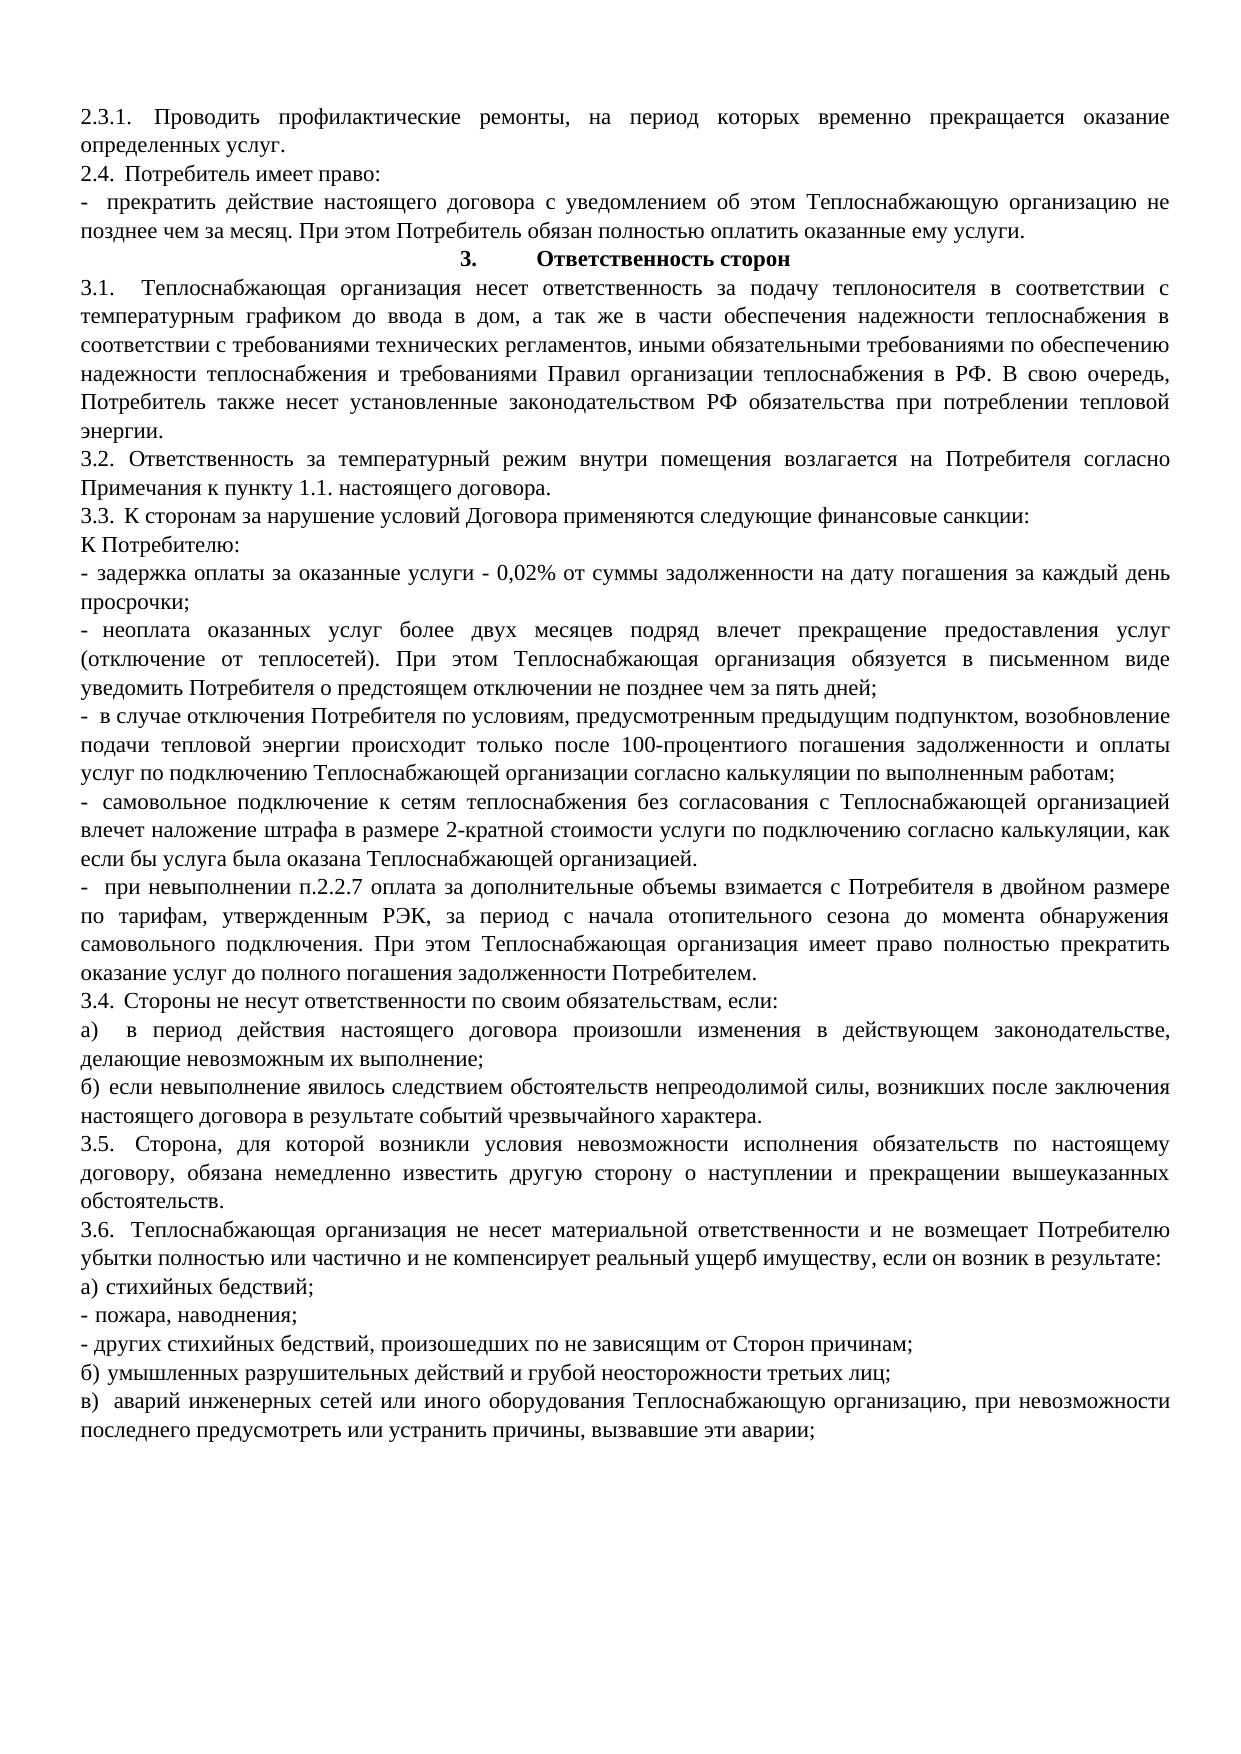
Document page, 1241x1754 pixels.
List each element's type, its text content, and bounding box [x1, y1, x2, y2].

list Ответственность за температурный режим внутри помещения возлагается на Потребителя согласно Примечания к пункту 1.1. настоящего договора. [80, 444, 1172, 501]
list в случае отключения Потребителя по условиям, предусмотренным предыдущим подпунктом, возобновление подачи тепловой энергии происходит только после 100-процентиого погашения задолженности и оплаты услуг по подключению Теплоснабжающей организации согласно калькуляции по выполненным работам; [80, 701, 1172, 786]
list Проводить профилактические ремонты, на период которых временно прекращается оказание определенных услуг. [80, 101, 1172, 158]
text а) в период действия настоящего договора произошли изменения в действующем законодательстве, делающие невозможным их выполнение; [80, 1015, 1172, 1072]
text а) стихийных бедствий; [80, 1272, 1178, 1300]
text б) умышленных разрушительных действий и грубой неосторожности третьих лиц; [80, 1357, 1178, 1386]
list пожара, наводнения; [80, 1300, 1178, 1329]
list Теплоснабжающая организация не несет материальной ответственности и не возмещает Потребителю убытки полностью или частично и не компенсирует реальный ущерб имуществу, если он возник в результате: [80, 1214, 1172, 1272]
text К Потребителю: [80, 529, 1178, 558]
list других стихийных бедствий, произошедших по не зависящим от Сторон причинам; [80, 1329, 1178, 1357]
list Потребитель имеет право: [80, 158, 1178, 187]
text б) если невыполнение явилось следствием обстоятельств непреодолимой силы, возникших после заключения настоящего договора в результате событий чрезвычайного характера. [80, 1072, 1172, 1129]
list Сторона, для которой возникли условия невозможности исполнения обязательств по настоящему договору, обязана немедленно известить другую сторону о наступлении и прекращении вышеуказанных обстоятельств. [80, 1129, 1172, 1214]
list неоплата оказанных услуг более двух месяцев подряд влечет прекращение предоставления услуг (отключение от теплосетей). При этом Теплоснабжающая организация обязуется в письменном виде уведомить Потребителя о предстоящем отключении не позднее чем за пять дней; [80, 615, 1172, 701]
list самовольное подключение к сетям теплоснабжения без согласования с Теплоснабжающей организацией влечет наложение штрафа в размере 2-кратной стоимости услуги по подключению согласно калькуляции, как если бы услуга была оказана Теплоснабжающей организацией. [80, 786, 1172, 872]
list Ответственность сторон [74, 244, 1176, 273]
list прекратить действие настоящего договора с уведомлением об этом Теплоснабжающую организацию не позднее чем за месяц. При этом Потребитель обязан полностью оплатить оказанные ему услуги. [80, 187, 1172, 244]
list задержка оплаты за оказанные услуги - 0,02% от суммы задолженности на дату погашения за каждый день просрочки; [80, 558, 1172, 615]
list Стороны не несут ответственности по своим обязательствам, если: [80, 986, 1178, 1015]
list Теплоснабжающая организация несет ответственность за подачу теплоносителя в соответствии с температурным графиком до ввода в дом, а так же в части обеспечения надежности теплоснабжения в соответствии с требованиями технических регламентов, иными обязательными требованиями по обеспечению надежности теплоснабжения и требованиями Правил организации теплоснабжения в РФ. В свою очередь, Потребитель также несет установленные законодательством РФ обязательства при потреблении тепловой энергии. [80, 273, 1172, 444]
text в) аварий инженерных сетей или иного оборудования Теплоснабжающую организацию, при невозможности последнего предусмотреть или устранить причины, вызвавшие эти аварии; [80, 1386, 1172, 1443]
list при невыполнении п.2.2.7 оплата за дополнительные объемы взимается с Потребителя в двойном размере по тарифам, утвержденным РЭК, за период с начала отопительного сезона до момента обнаружения самовольного подключения. При этом Теплоснабжающая организация имеет право полностью прекратить оказание услуг до полного погашения задолженности Потребителем. [80, 872, 1172, 986]
list К сторонам за нарушение условий Договора применяются следующие финансовые санкции: [80, 501, 1178, 529]
